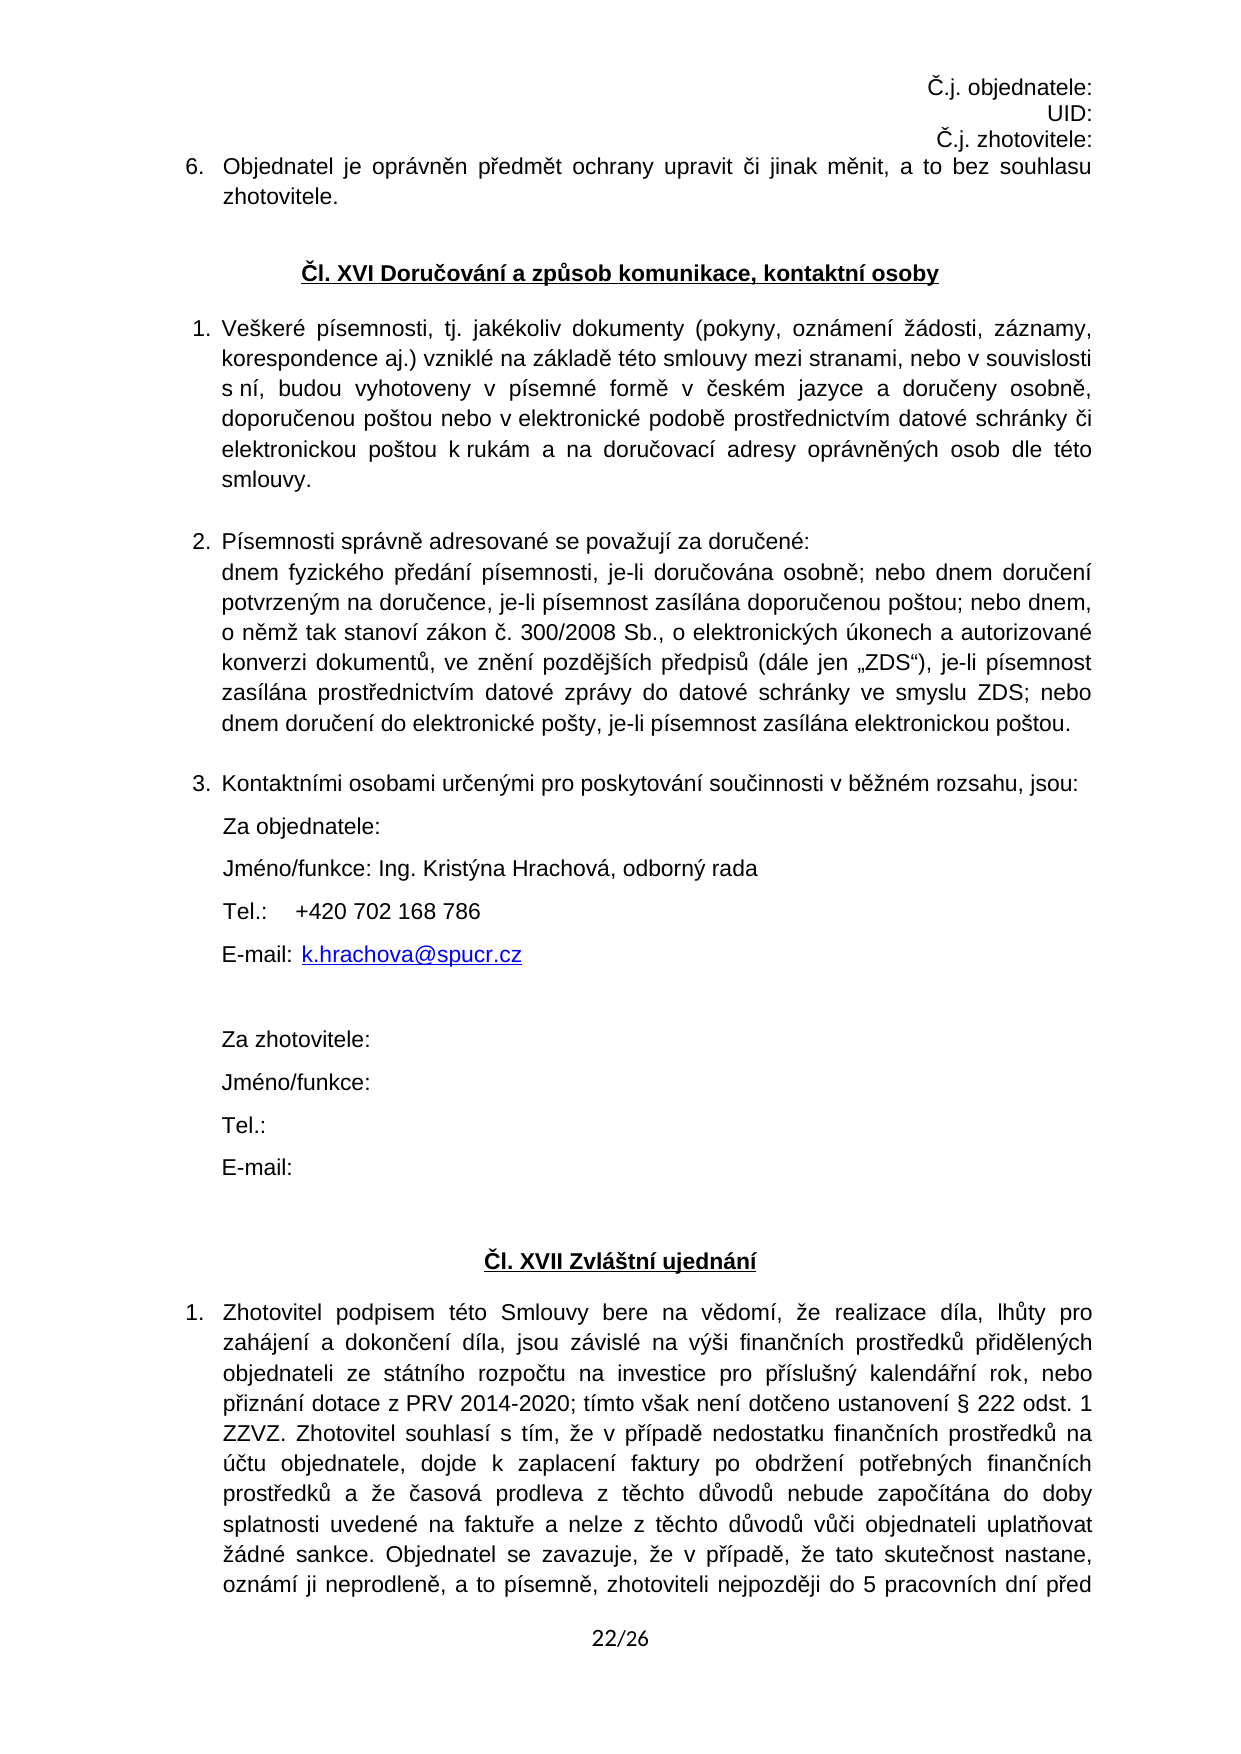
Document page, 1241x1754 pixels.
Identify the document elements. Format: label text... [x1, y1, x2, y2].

text Čl. XVI Doručování a způsob komunikace, kontaktní osoby [148, 260, 1093, 287]
text Čl. XVII Zvláštní ujednání [148, 1248, 1093, 1274]
text Tel.: +420 702 168 786 [193, 898, 1093, 924]
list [185, 1299, 1093, 1597]
text Za objednatele: [186, 813, 1093, 839]
list Kontaktními osobami určenými pro poskytování součinnosti v běžném rozsahu, jsou: [192, 770, 1093, 796]
list Objednatel je oprávněn předmět ochrany upravit či jinak měnit, a to bez souhlasu zhotovitele. [185, 153, 1093, 209]
text E-mail: [192, 1154, 1093, 1181]
text Tel.: [192, 1112, 1093, 1138]
text Za zhotovitele: [221, 1026, 1093, 1052]
list Veškeré písemnosti, tj. jakékoliv dokumenty (pokyny, oznámení žádosti, záznamy, korespondence aj.) vzniklé na základě této smlouvy mezi stranami, nebo v souvislosti s ní, budou vyhotoveny v písemné formě v českém jazyce a doručeny osobně, doporučenou poštou nebo v elektronické podobě prostřednictvím datové schránky či elektronickou poštou k rukám a na doručovací adresy oprávněných osob dle této smlouvy. [192, 315, 1093, 492]
text dnem fyzického předání písemnosti, je-li doručována osobně; nebo dnem doručení potvrzeným na doručence, je-li písemnost zasílána doporučenou poštou; nebo dnem, o němž tak stanoví zákon č. 300/2008 Sb., o elektronických úkonech a autorizované konverzi dokumentů, ve znění pozdějších předpisů (dále jen „ZDS“), je-li písemnost zasílána prostřednictvím datové zprávy do datové schránky ve smyslu ZDS; nebo dnem doručení do elektronické pošty, je-li písemnost zasílána elektronickou poštou. [221, 558, 1093, 736]
text Jméno/funkce: Ing. Kristýna Hrachová, odborný rada [149, 855, 1093, 882]
list Písemnosti správně adresované se považují za doručené: [192, 528, 1093, 554]
text E-mail: k.hrachova@spucr.cz [192, 941, 1093, 967]
text Jméno/funkce: [192, 1069, 1093, 1095]
